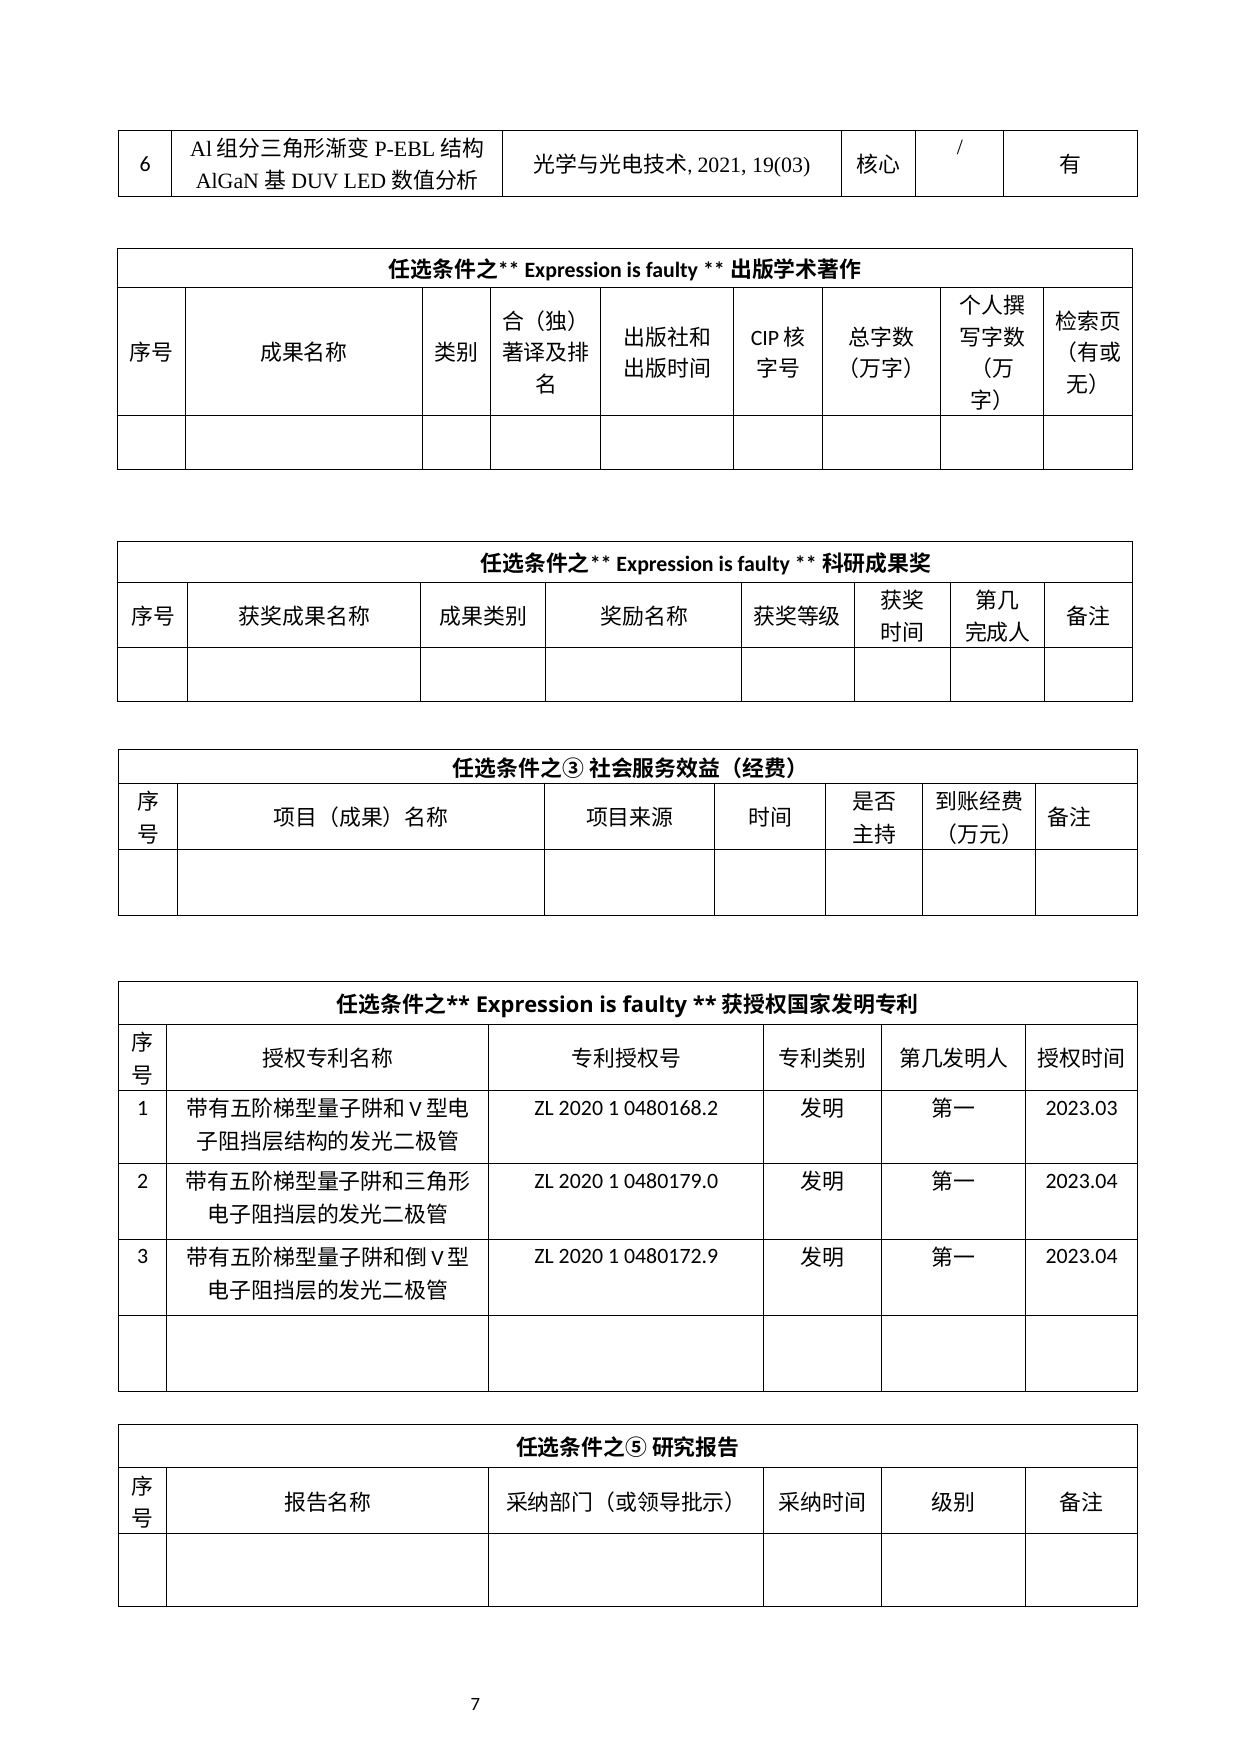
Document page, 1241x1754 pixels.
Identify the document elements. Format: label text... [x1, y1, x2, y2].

table_cell 3 [119, 1240, 166, 1315]
table_cell 备注 [1045, 583, 1132, 647]
table_cell [489, 1534, 763, 1606]
table_cell [118, 416, 185, 469]
table_cell 核心 [842, 131, 915, 196]
table_cell 发明 [764, 1240, 881, 1315]
table_cell [119, 1534, 166, 1606]
table_cell [882, 1534, 1025, 1606]
table_header 任选条件之③ 社会服务效益（经费） [119, 750, 1137, 783]
table_cell [764, 1316, 881, 1391]
table_cell [423, 416, 490, 469]
table_cell 序号 [119, 784, 177, 849]
table_cell [951, 648, 1044, 701]
table_cell [489, 1316, 763, 1391]
table_cell [188, 648, 420, 701]
table_cell 授权专利名称 [167, 1025, 488, 1090]
table_cell 是否 主持 [826, 784, 922, 849]
table_cell 时间 [715, 784, 825, 849]
table_cell [826, 850, 922, 915]
table_cell 采纳时间 [764, 1468, 881, 1533]
table_cell [491, 416, 600, 469]
table_cell [186, 416, 422, 469]
table_cell 第几发明人 [882, 1025, 1025, 1090]
table_cell 发明 [764, 1164, 881, 1239]
table_cell [1026, 1316, 1137, 1391]
table_cell 采纳部门（或领导批示） [489, 1468, 763, 1533]
table_cell 级别 [882, 1468, 1025, 1533]
table_cell 类别 [423, 288, 490, 414]
table_cell 获奖等级 [742, 583, 854, 647]
table_cell [1036, 850, 1137, 915]
table_cell [742, 648, 854, 701]
table_cell 发明 [764, 1091, 881, 1163]
table_cell ZL 2020 1 0480168.2 [489, 1091, 763, 1163]
table_cell [601, 416, 733, 469]
table_cell 有 [1004, 131, 1137, 196]
table_cell 合（独）著译及排名 [491, 288, 600, 414]
table_cell 报告名称 [167, 1468, 488, 1533]
table_cell 6 [119, 131, 171, 196]
table_cell 带有五阶梯型量子阱和三角形电子阻挡层的发光二极管 [167, 1164, 488, 1239]
table_cell 专利类别 [764, 1025, 881, 1090]
table_cell 授权时间 [1026, 1025, 1137, 1090]
table_cell 获奖 时间 [855, 583, 950, 647]
table_cell [764, 1534, 881, 1606]
table_cell 序号 [119, 1468, 166, 1533]
table_cell 项目来源 [545, 784, 714, 849]
table_cell 序号 [118, 583, 187, 647]
table_cell ZL 2020 1 0480179.0 [489, 1164, 763, 1239]
table_cell [734, 416, 822, 469]
table_cell [545, 850, 714, 915]
table_cell 第一 [882, 1240, 1025, 1315]
table_cell [421, 648, 545, 701]
table_cell 2023.04 [1026, 1164, 1137, 1239]
table_cell 第一 [882, 1091, 1025, 1163]
table_cell [118, 648, 187, 701]
table_cell 成果名称 [186, 288, 422, 414]
table_cell 第一 [882, 1164, 1025, 1239]
table_cell [119, 850, 177, 915]
table_cell 光学与光电技术, 2021, 19(03) [503, 131, 841, 196]
table_cell [119, 1316, 166, 1391]
table_cell ZL 2020 1 0480172.9 [489, 1240, 763, 1315]
table_cell 成果类别 [421, 583, 545, 647]
table_cell 备注 [1036, 784, 1137, 849]
table_cell [882, 1316, 1025, 1391]
table_cell [1026, 1534, 1137, 1606]
table_cell 专利授权号 [489, 1025, 763, 1090]
table_cell [823, 416, 940, 469]
table_cell 2023.03 [1026, 1091, 1137, 1163]
table_cell CIP核字号 [734, 288, 822, 414]
table_cell 序号 [119, 1025, 166, 1090]
table_cell [167, 1534, 488, 1606]
table_cell 2023.04 [1026, 1240, 1137, 1315]
table_cell 个人撰 写字数（万字） [941, 288, 1043, 414]
table_cell [546, 648, 741, 701]
table_header 任选条件之② 科研成果奖 [118, 542, 1132, 582]
table_cell 1 [119, 1091, 166, 1163]
table_cell [941, 416, 1043, 469]
table_cell 出版社和 出版时间 [601, 288, 733, 414]
table_cell [1044, 416, 1132, 469]
table_cell [1045, 648, 1132, 701]
table_cell 2 [119, 1164, 166, 1239]
table_header 任选条件之④ 获授权国家发明专利 [119, 982, 1137, 1024]
table_cell [178, 850, 544, 915]
table_cell 总字数（万字） [823, 288, 940, 414]
table_cell 备注 [1026, 1468, 1137, 1533]
table_header 任选条件之⑤ 研究报告 [119, 1425, 1137, 1467]
table_header 任选条件之① 出版学术著作 [118, 249, 1132, 287]
table_cell / [916, 131, 1003, 196]
table_cell 奖励名称 [546, 583, 741, 647]
table_cell 第几 完成人 [951, 583, 1044, 647]
table_cell [167, 1316, 488, 1391]
table_cell [923, 850, 1035, 915]
table_cell 序号 [118, 288, 185, 414]
table_cell 获奖成果名称 [188, 583, 420, 647]
table_cell Al组分三角形渐变 P-EBL 结构 AlGaN 基 DUV LED 数值分析 [172, 131, 502, 196]
table_cell [855, 648, 950, 701]
table_cell 带有五阶梯型量子阱和V型电子阻挡层结构的发光二极管 [167, 1091, 488, 1163]
table_cell 检索页（有或无） [1044, 288, 1132, 414]
table_cell 项目（成果）名称 [178, 784, 544, 849]
table_cell [715, 850, 825, 915]
table_cell 带有五阶梯型量子阱和倒V型电子阻挡层的发光二极管 [167, 1240, 488, 1315]
table_cell 到账经费（万元） [923, 784, 1035, 849]
